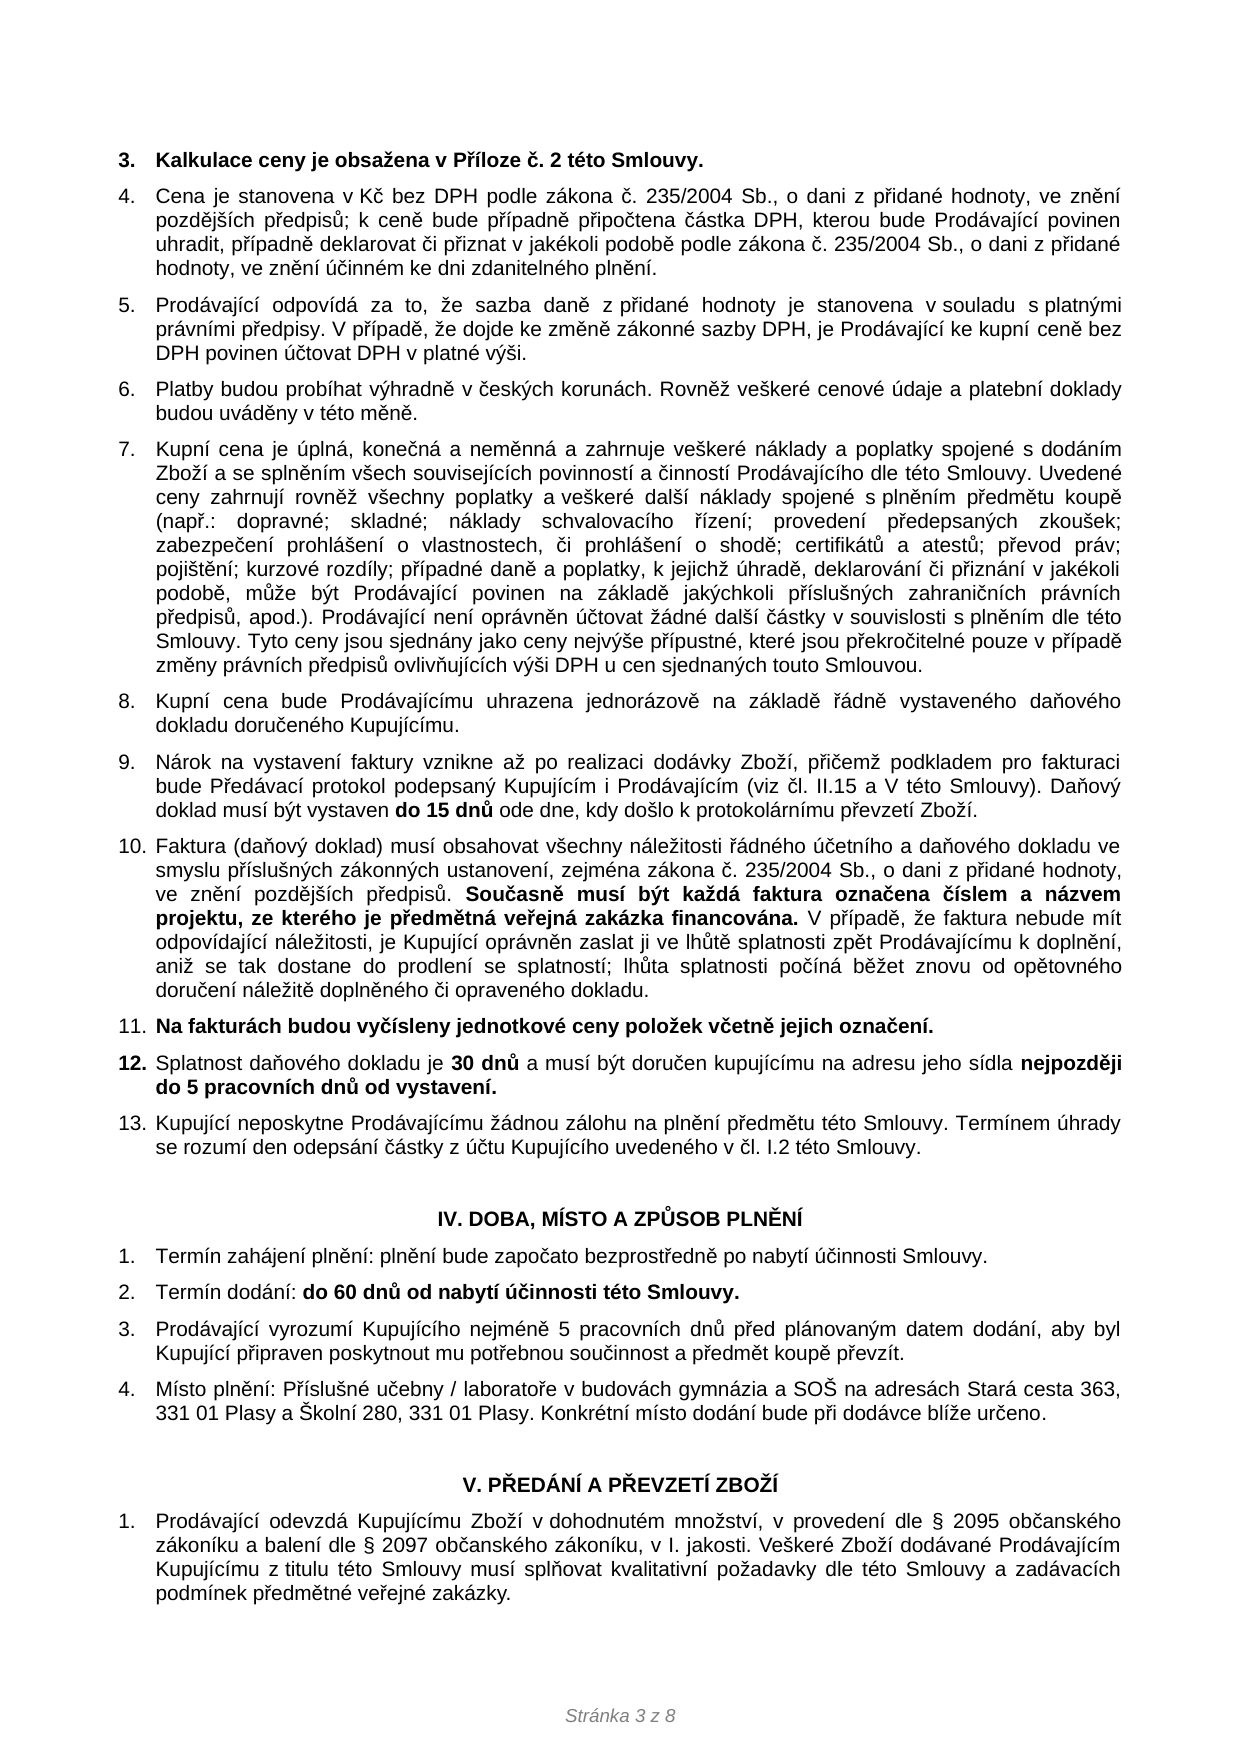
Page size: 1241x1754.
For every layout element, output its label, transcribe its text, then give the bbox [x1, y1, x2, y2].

list Termín zahájení plnění: plnění bude započato bezprostředně po nabytí účinnosti Smlouvy. [118, 1243, 1122, 1267]
list Prodávající vyrozumí Kupujícího nejméně 5 pracovních dnů před plánovaným datem dodání, aby byl Kupující připraven poskytnout mu potřebnou součinnost a předmět koupě převzít. [118, 1316, 1122, 1364]
list Platby budou probíhat výhradně v českých korunách. Rovněž veškeré cenové údaje a platební doklady budou uváděny v této měně. [118, 377, 1122, 425]
list Kupní cena je úplná, konečná a neměnná a zahrnuje veškeré náklady a poplatky spojené s dodáním Zboží a se splněním všech souvisejících povinností a činností Prodávajícího dle této Smlouvy. Uvedené ceny zahrnují rovněž všechny poplatky a veškeré další náklady spojené s plněním předmětu koupě (např.: dopravné; skladné; náklady schvalovacího řízení; provedení předepsaných zkoušek; zabezpečení prohlášení o vlastnostech, či prohlášení o shodě; certifikátů a atestů; převod práv; pojištění; kurzové rozdíly; případné daně a poplatky, k jejichž úhradě, deklarování či přiznání v jakékoli podobě, může být Prodávající povinen na základě jakýchkoli příslušných zahraničních právních předpisů, apod.). Prodávající není oprávněn účtovat žádné další částky v souvislosti s plněním dle této Smlouvy. Tyto ceny jsou sjednány jako ceny nejvýše přípustné, které jsou překročitelné pouze v případě změny právních předpisů ovlivňujících výši DPH u cen sjednaných touto Smlouvou. [118, 437, 1122, 677]
text V. PŘEDÁNÍ A PŘEVZETÍ ZBOŽÍ [118, 1473, 1122, 1497]
list Nárok na vystavení faktury vznikne až po realizaci dodávky Zboží, přičemž podkladem pro fakturaci bude Předávací protokol podepsaný Kupujícím i Prodávajícím (viz čl. II.15 a V této Smlouvy). Daňový doklad musí být vystaven do 15 dnů ode dne, kdy došlo k protokolárnímu převzetí Zboží. [118, 750, 1122, 822]
list Kupující neposkytne Prodávajícímu žádnou zálohu na plnění předmětu této Smlouvy. Termínem úhrady se rozumí den odepsání částky z účtu Kupujícího uvedeného v čl. I.2 této Smlouvy. [118, 1111, 1122, 1159]
list Na fakturách budou vyčísleny jednotkové ceny položek včetně jejich označení. [118, 1014, 1122, 1038]
list Splatnost daňového dokladu je 30 dnů a musí být doručen kupujícímu na adresu jeho sídla nejpozději do 5 pracovních dnů od vystavení. [118, 1051, 1122, 1099]
list Faktura (daňový doklad) musí obsahovat všechny náležitosti řádného účetního a daňového dokladu ve smyslu příslušných zákonných ustanovení, zejména zákona č. 235/2004 Sb., o dani z přidané hodnoty, ve znění pozdějších předpisů. Současně musí být každá faktura označena číslem a názvem projektu, ze kterého je předmětná veřejná zakázka financována. V případě, že faktura nebude mít odpovídající náležitosti, je Kupující oprávněn zaslat ji ve lhůtě splatnosti zpět Prodávajícímu k doplnění, aniž se tak dostane do prodlení se splatností; lhůta splatnosti počíná běžet znovu od opětovného doručení náležitě doplněného či opraveného dokladu. [118, 834, 1122, 1002]
list Prodávající odpovídá za to, že sazba daně z přidané hodnoty je stanovena v souladu s platnými právními předpisy. V případě, že dojde ke změně zákonné sazby DPH, je Prodávající ke kupní ceně bez DPH povinen účtovat DPH v platné výši. [118, 292, 1122, 364]
list Prodávající odevzdá Kupujícímu Zboží v dohodnutém množství, v provedení dle § 2095 občanského zákoníku a balení dle § 2097 občanského zákoníku, v I. jakosti. Veškeré Zboží dodávané Prodávajícím Kupujícímu z titulu této Smlouvy musí splňovat kvalitativní požadavky dle této Smlouvy a zadávacích podmínek předmětné veřejné zakázky. [118, 1509, 1122, 1605]
list Kupní cena bude Prodávajícímu uhrazena jednorázově na základě řádně vystaveného daňového dokladu doručeného Kupujícímu. [118, 689, 1122, 737]
list Termín dodání: do 60 dnů od nabytí účinnosti této Smlouvy. [118, 1280, 1122, 1304]
list Kalkulace ceny je obsažena v Příloze č. 2 této Smlouvy. [118, 148, 1122, 172]
list Místo plnění: Příslušné učebny / laboratoře v budovách gymnázia a SOŠ na adresách Stará cesta 363, 331 01 Plasy a Školní 280, 331 01 Plasy. Konkrétní místo dodání bude při dodávce blíže určeno. [118, 1377, 1122, 1425]
list Cena je stanovena v Kč bez DPH podle zákona č. 235/2004 Sb., o dani z přidané hodnoty, ve znění pozdějších předpisů; k ceně bude případně připočtena částka DPH, kterou bude Prodávající povinen uhradit, případně deklarovat či přiznat v jakékoli podobě podle zákona č. 235/2004 Sb., o dani z přidané hodnoty, ve znění účinném ke dni zdanitelného plnění. [118, 184, 1122, 280]
text IV. DOBA, MÍSTO A ZPŮSOB PLNĚNÍ [118, 1207, 1122, 1231]
